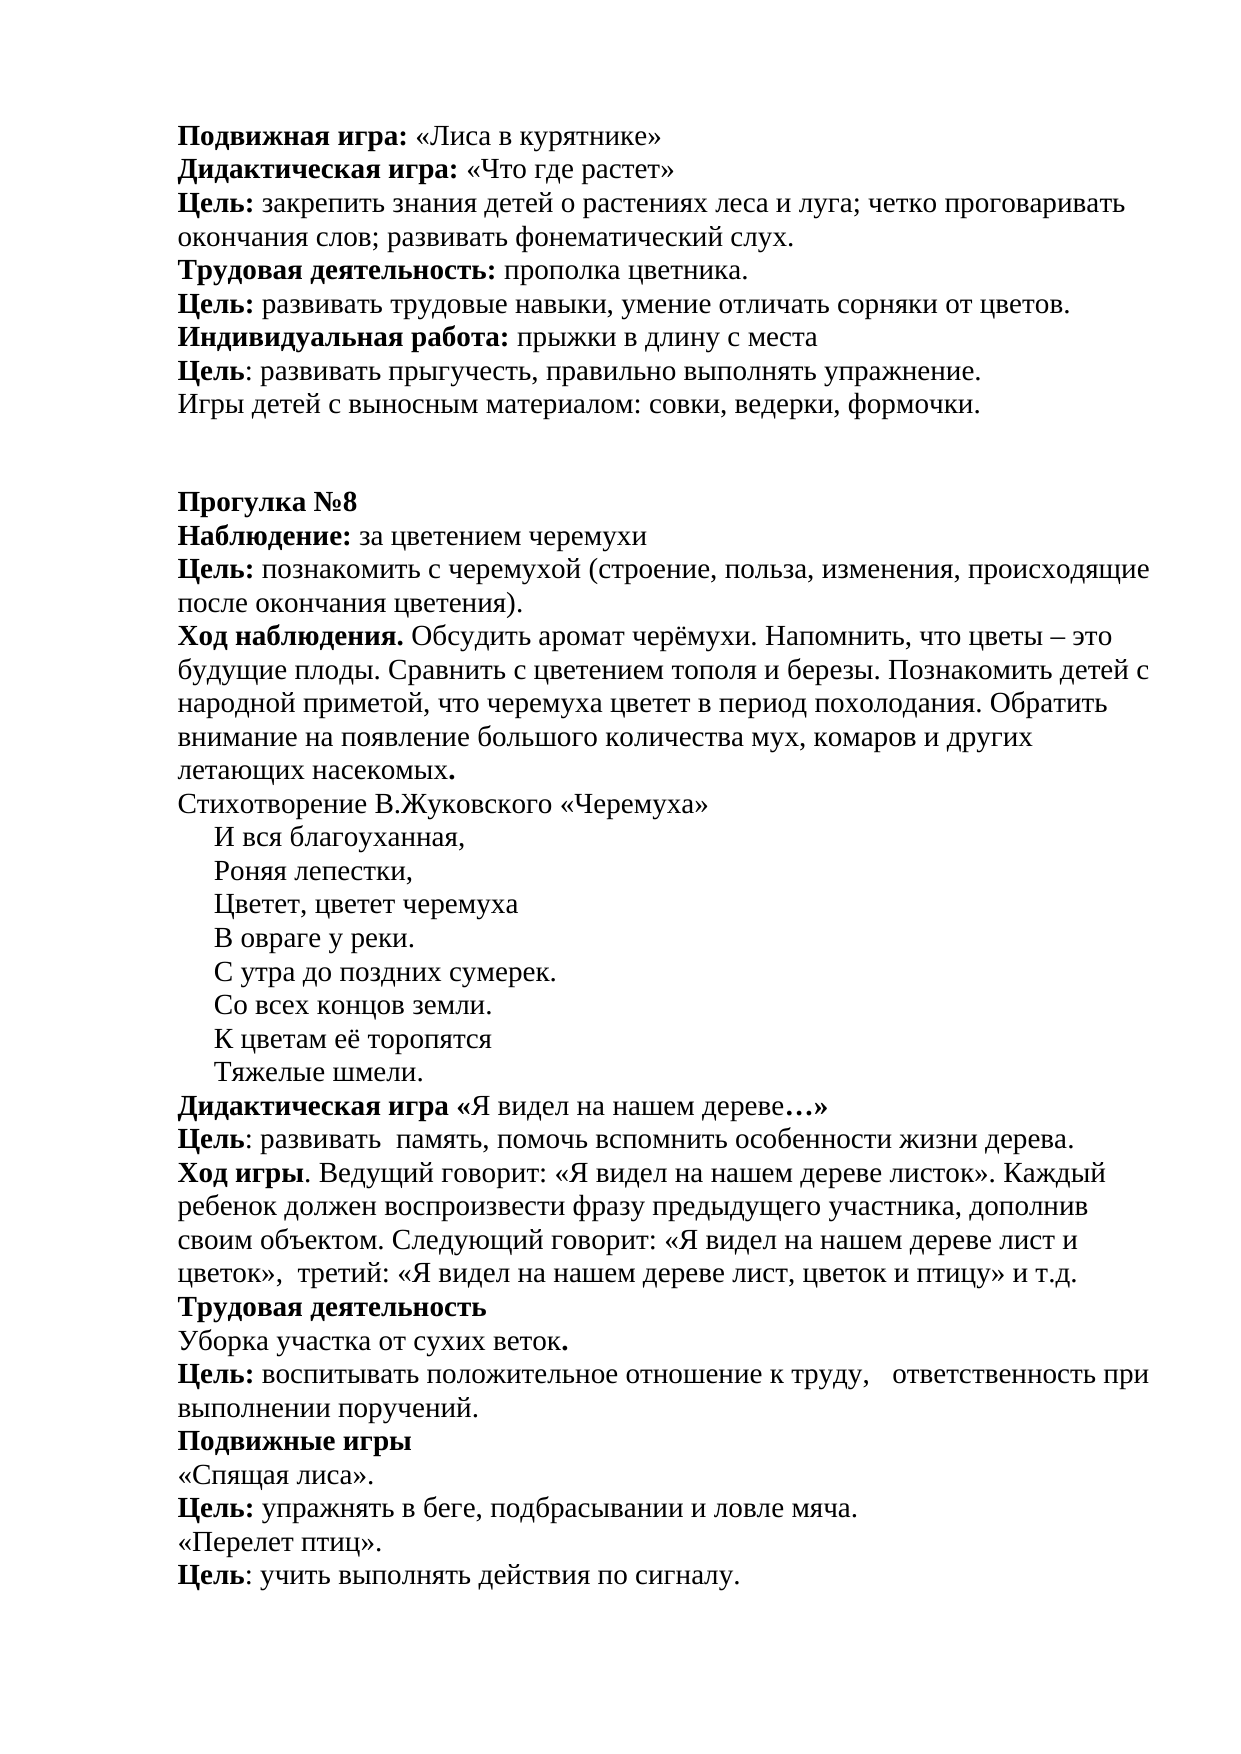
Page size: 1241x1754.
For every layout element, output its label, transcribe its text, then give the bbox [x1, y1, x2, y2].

text Цель: закрепить знания детей о растениях леса и луга; четко проговаривать окончания слов; развивать фонематический слух. [177, 185, 1152, 252]
text Цель: познакомить с черемухой (строение, польза, изменения, происходящие после окончания цветения). [177, 551, 1152, 618]
text Наблюдение: за цветением черемухи [177, 518, 1152, 551]
text Ход наблюдения. Обсудить аромат черёмухи. Напомнить, что цветы – это будущие плоды. Сравнить с цветением тополя и березы. Познакомить детей с народной приметой, что черемуха цветет в период похолодания. Обратить внимание на появление большого количества мух, комаров и других летающих насекомых. [177, 618, 1152, 786]
text Трудовая деятельность: прополка цветника. [177, 252, 1152, 286]
text Подвижные игры [177, 1423, 1152, 1457]
text «Перелет птиц». [177, 1524, 1152, 1557]
text Цель: учить выполнять действия по сигналу. [177, 1557, 1152, 1591]
text Трудовая деятельность Уборка участка от сухих веток. Цель: воспитывать положительное отношение к труду, ответственность при выполнении поручений. [177, 1289, 1152, 1423]
text Прогулка №8 [177, 484, 1152, 518]
text Индивидуальная работа: прыжки в длину с места [177, 319, 1152, 353]
text Стихотворение В.Жуковского «Черемуха» И вся благоуханная, Роняя лепестки, Цветет, цветет черемуха В овраге у реки. С утра до поздних сумерек. Со всех концов земли. К цветам её торопятся Тяжелые шмели. Дидактическая игра «Я видел на нашем дереве…» [177, 786, 1152, 1121]
text Дидактическая игра: «Что где растет» [177, 152, 1152, 185]
text «Спящая лиса». Цель: упражнять в беге, подбрасывании и ловле мяча. [177, 1457, 1152, 1524]
text Цель: развивать память, помочь вспомнить особенности жизни дерева. [177, 1121, 1152, 1155]
text Ход игры. Ведущий говорит: «Я видел на нашем дереве листок». Каждый ребенок должен воспроизвести фразу предыдущего участника, дополнив своим объектом. Следующий говорит: «Я видел на нашем дереве лист и цветок», третий: «Я видел на нашем дереве лист, цветок и птицу» и т.д. [177, 1155, 1152, 1289]
text Игры детей с выносным материалом: совки, ведерки, формочки. [177, 386, 1152, 420]
text Цель: развивать трудовые навыки, умение отличать сорняки от цветов. [177, 286, 1152, 319]
text Цель: развивать прыгучесть, правильно выполнять упражнение. [177, 353, 1152, 386]
text Подвижная игра: «Лиса в курятнике» [177, 118, 1152, 152]
